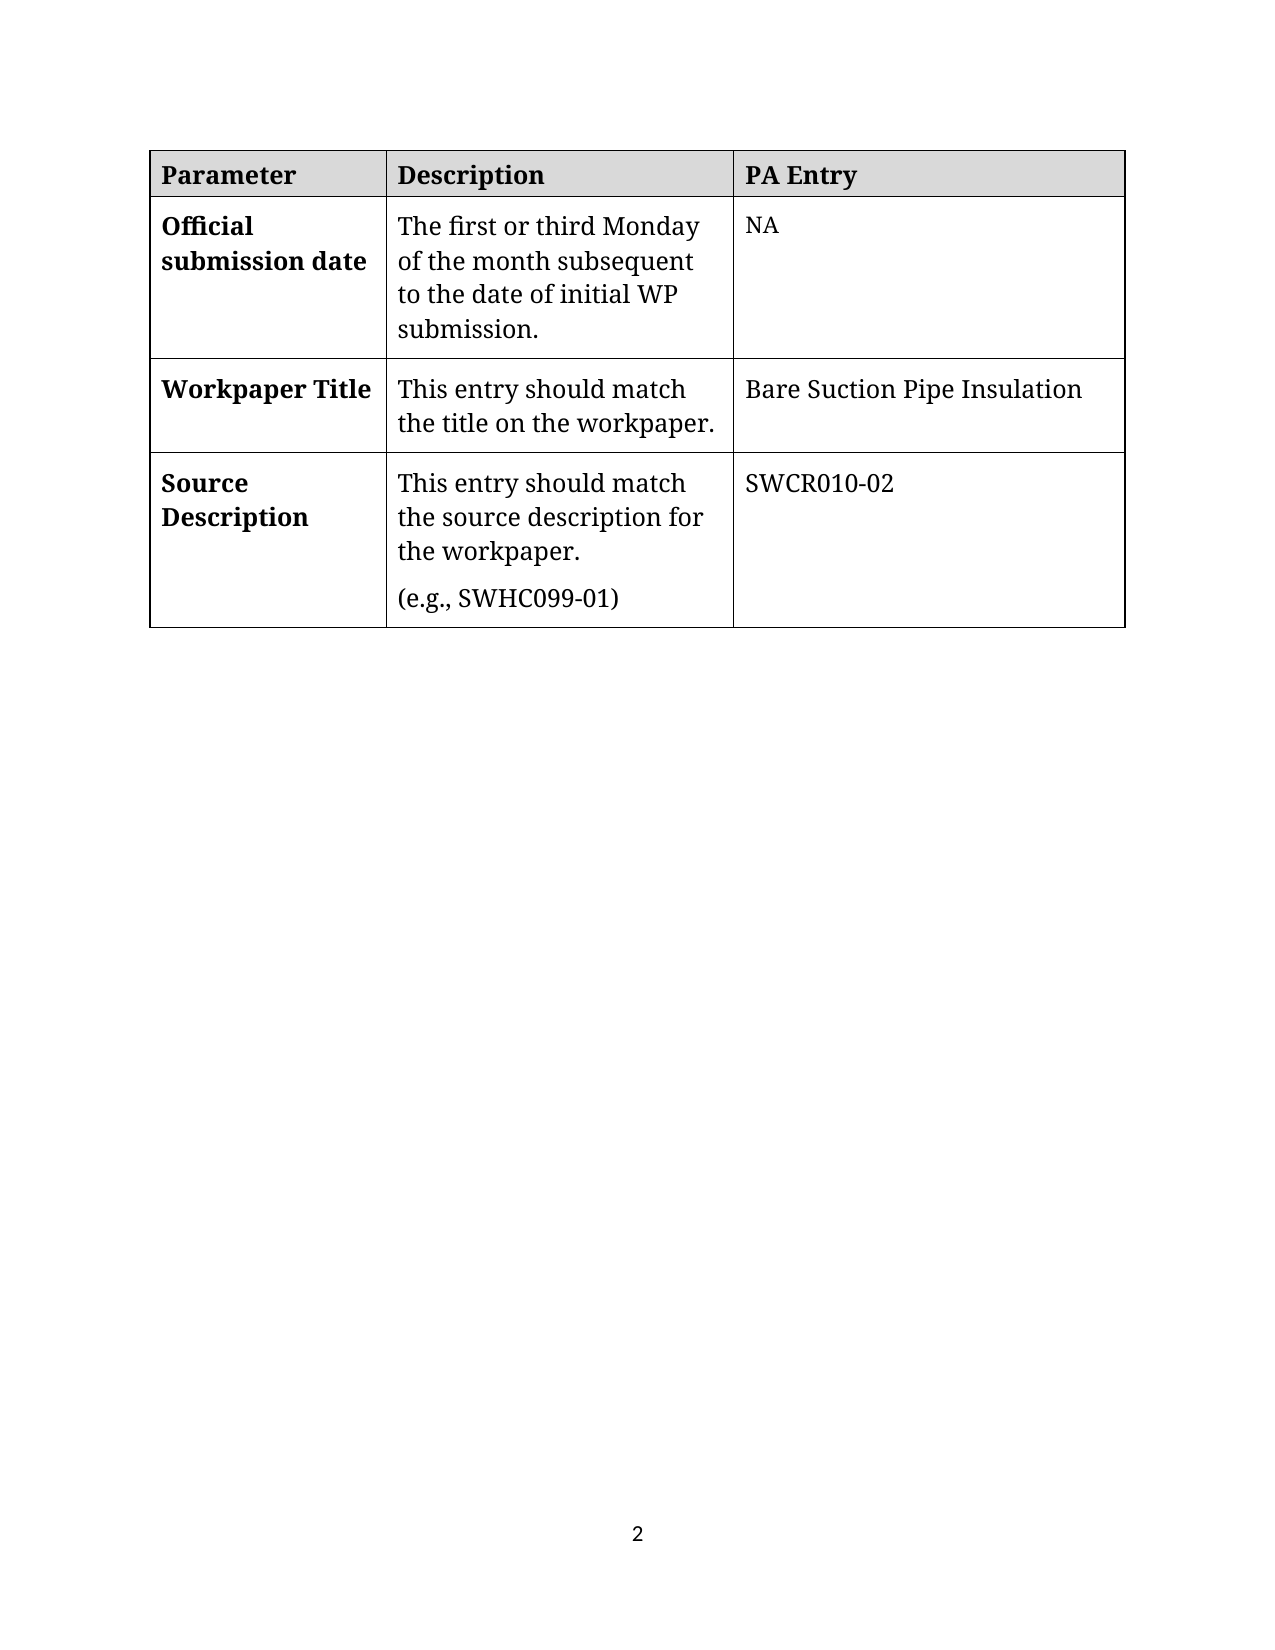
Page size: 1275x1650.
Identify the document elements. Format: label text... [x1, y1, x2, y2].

table_cell NA [734, 197, 1124, 358]
table_header Description [387, 151, 733, 196]
table_cell This entry should match the source description for the workpaper. (e.g., SWHC099-01) [387, 453, 733, 627]
table_cell SWCR010-02 [734, 453, 1124, 627]
table_header Parameter [151, 151, 386, 196]
table_cell This entry should match the title on the workpaper. [387, 359, 733, 452]
table_cell Source Description [151, 453, 386, 627]
table_cell Bare Suction Pipe Insulation [734, 359, 1124, 452]
table_cell The first or third Monday of the month subsequent to the date of initial WP submission. [387, 197, 733, 358]
table_header PA Entry [734, 151, 1124, 196]
table_cell Official submission date [151, 197, 386, 358]
table_cell Workpaper Title [151, 359, 386, 452]
